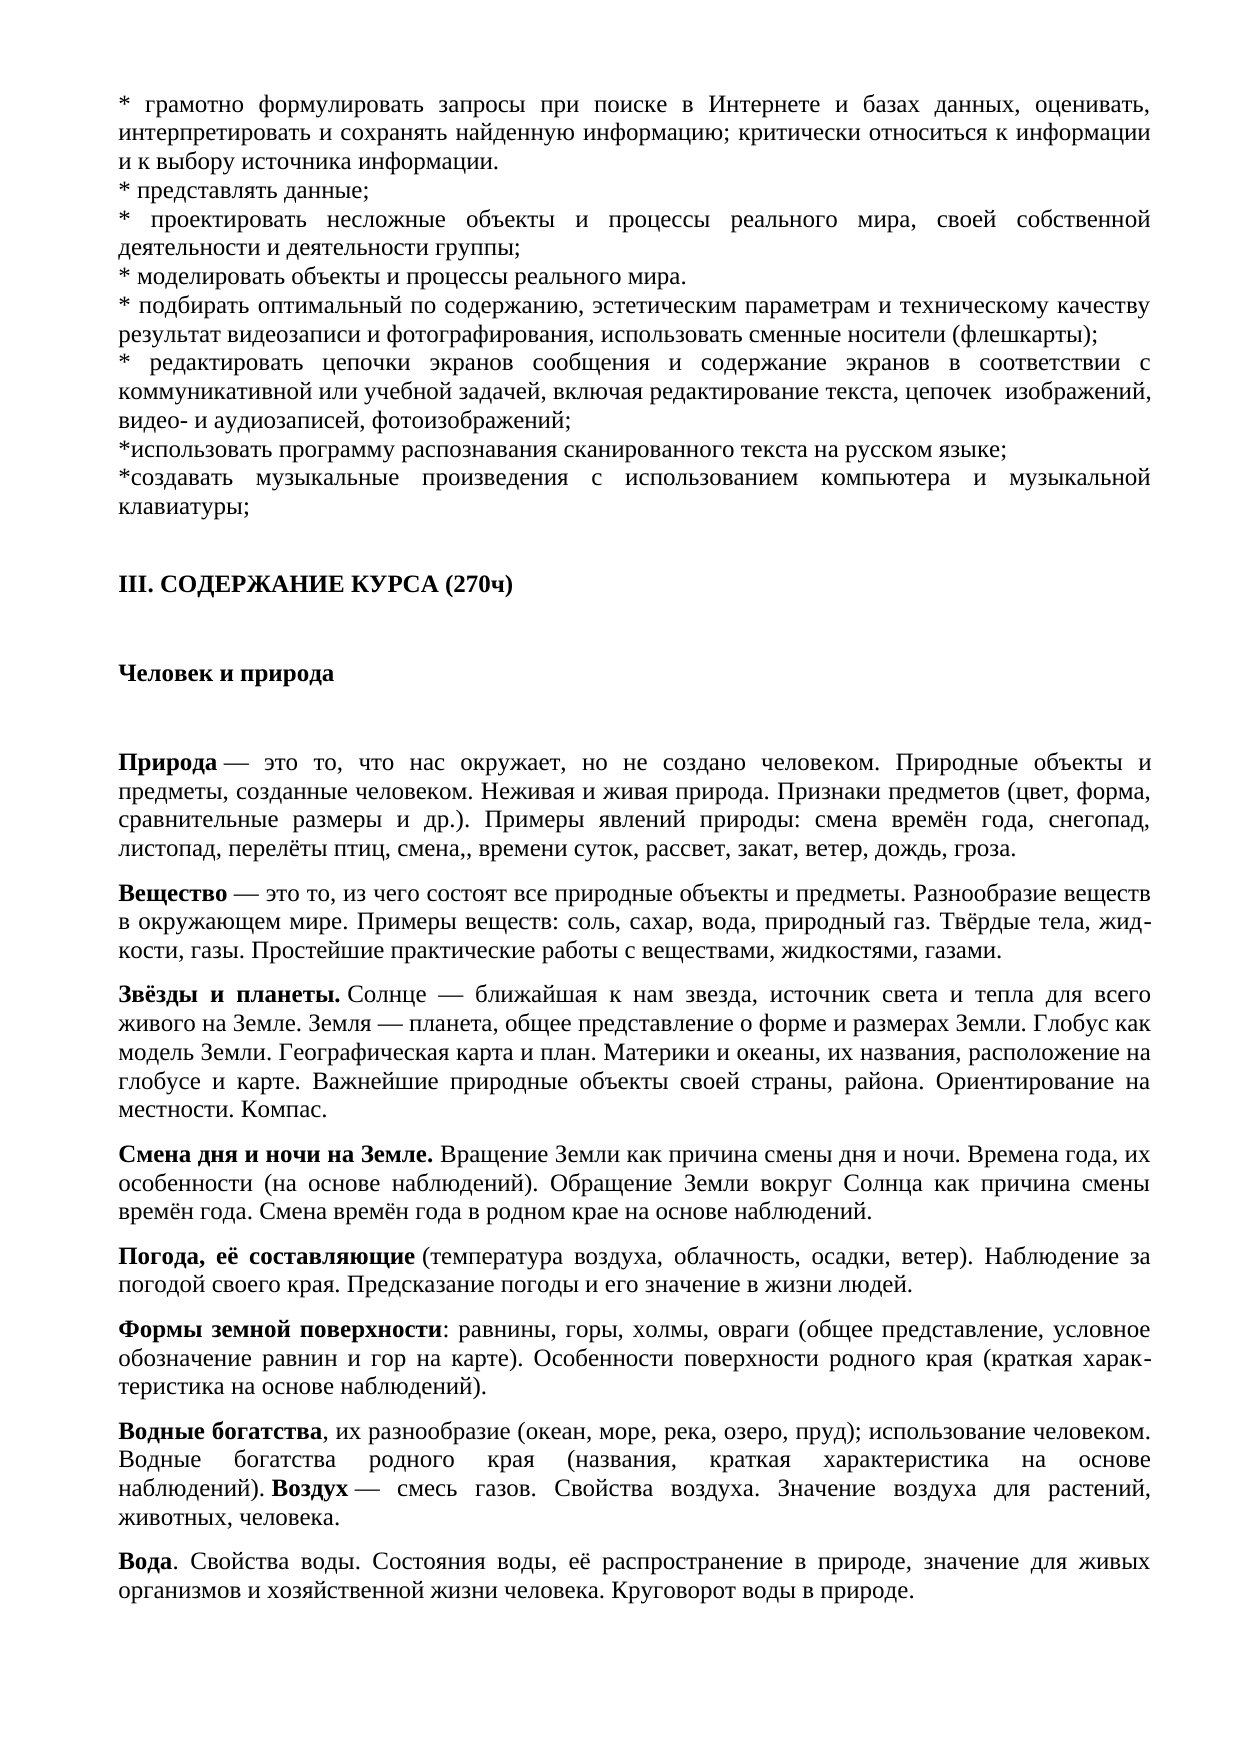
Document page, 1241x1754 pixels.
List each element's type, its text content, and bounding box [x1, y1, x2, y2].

text Звёзды и планеты. Солнце — ближайшая к нам звезда, источник света и тепла для всего живого на Земле. Земля — планета, общее представление о форме и размерах Земли. Глобус как модель Земли. Географическая карта и план. Материки и океаны, их названия, расположение на глобусе и карте. Важнейшие природные объекты своей страны, района. Ориентирование на местности. Компас. [118, 979, 1152, 1123]
text Водные богатства, их разнообразие (океан, море, река, озеро, пруд); использование человеком. Водные богатства родного края (названия, краткая характеристика на основе наблюдений). Воздух — смесь газов. Свойства воздуха. Значение воздуха для растений, животных, человека. [118, 1416, 1152, 1531]
text Вещество — это то, из чего состоят все природные объекты и предметы. Разнообразие веществ в окружающем мире. Примеры веществ: соль, сахар, вода, природный газ. Твёрдые тела, жидкости, газы. Простейшие практические работы с веществами, жидкостями, газами. [118, 878, 1152, 964]
text * проектировать несложные объекты и процессы реального мира, своей собственной деятельности и деятельности группы; [118, 204, 1152, 261]
text *создавать музыкальные произведения с использованием компьютера и музыкальной клавиатуры; [118, 462, 1152, 520]
text * представлять данные; [118, 175, 1152, 204]
text Вода. Свойства воды. Состояния воды, её распространение в природе, значение для живых организмов и хозяйственной жизни человека. Круговорот воды в природе. [118, 1546, 1152, 1604]
text * подбирать оптимальный по содержанию, эстетическим параметрам и техническому качеству результат видеозаписи и фотографирования, использовать сменные носители (флешкарты); [118, 290, 1152, 347]
text * грамотно формулировать запросы при поиске в Интернете и базах данных, оценивать, интерпретировать и сохранять найденную информацию; критически относиться к информации и к выбору источника информации. [118, 89, 1152, 175]
text III. СОДЕРЖАНИЕ КУРСА (270ч) [118, 569, 1152, 598]
text Человек и природа [118, 658, 1152, 687]
text Погода, её составляющие (температура воздуха, облачность, осадки, ветер). Наблюдение за погодой своего края. Предсказание погоды и его значение в жизни людей. [118, 1241, 1152, 1298]
text *использовать программу распознавания сканированного текста на русском языке; [118, 434, 1152, 462]
text Природа — это то, что нас окружает, но не создано человеком. Природные объекты и предметы, созданные человеком. Неживая и живая природа. Признаки предметов (цвет, форма, сравнительные размеры и др.). Примеры явлений природы: смена времён года, снегопад, листопад, перелёты птиц, смена,, времени суток, рассвет, закат, ветер, дождь, гроза. [118, 747, 1152, 862]
text Формы земной поверхности: равнины, горы, холмы, овраги (общее представление, условное обозначение равнин и гор на карте). Особенности поверхности родного края (краткая характеристика на основе наблюдений). [118, 1314, 1152, 1400]
text Смена дня и ночи на Земле. Вращение Земли как причина смены дня и ночи. Времена года, их особенности (на основе наблюдений). Обращение Земли вокруг Солнца как причина смены времён года. Смена времён года в родном крае на основе наблюдений. [118, 1139, 1152, 1225]
text * редактировать цепочки экранов сообщения и содержание экранов в соответствии с коммуникативной или учебной задачей, включая редактирование текста, цепочек изображений, видео- и аудиозаписей, фотоизображений; [118, 347, 1152, 434]
text * моделировать объекты и процессы реального мира. [118, 261, 1152, 290]
